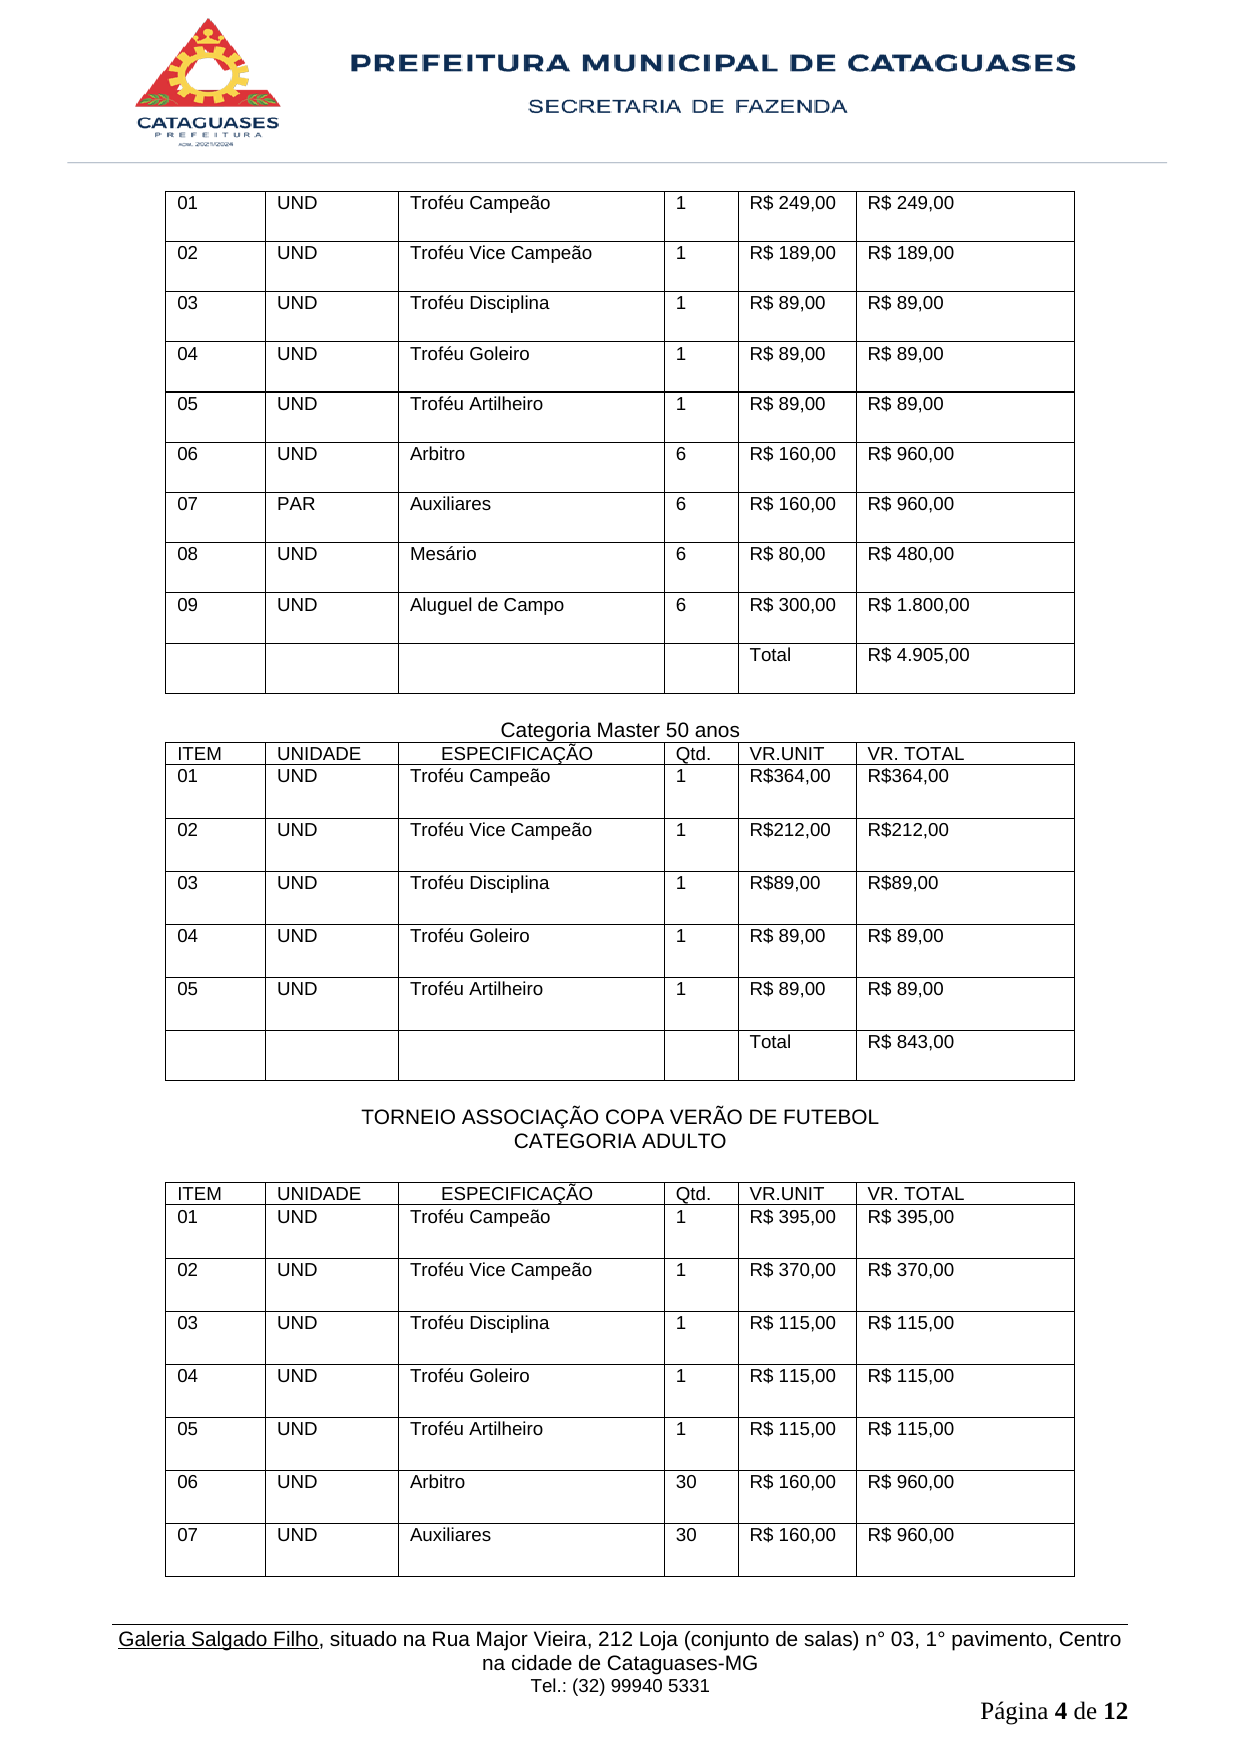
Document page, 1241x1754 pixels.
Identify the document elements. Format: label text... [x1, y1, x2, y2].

table_cell R$89,00 [857, 872, 1074, 924]
table_cell R$ 160,00 [739, 1524, 856, 1576]
table_cell 1 [665, 1365, 738, 1417]
text Categoria Master 50 anos [112, 694, 1128, 742]
table_header UNIDADE [266, 743, 398, 764]
table_cell R$ 89,00 [857, 342, 1074, 391]
table_cell R$ 115,00 [739, 1312, 856, 1364]
table_header VR.UNIT [739, 1183, 856, 1204]
table_header ESPECIFICAÇÃO [399, 1183, 664, 1204]
table_cell R$89,00 [739, 872, 856, 924]
table_cell 05 [166, 1418, 265, 1470]
table_cell 1 [665, 872, 738, 924]
table_cell 01 [166, 765, 265, 817]
table_cell UND [266, 872, 398, 924]
table_cell R$ 395,00 [739, 1205, 856, 1257]
table_cell 04 [166, 1365, 265, 1417]
table_cell UND [266, 342, 398, 391]
table_cell R$ 960,00 [857, 493, 1074, 542]
table_cell UND [266, 1471, 398, 1523]
table_cell [266, 644, 398, 693]
table_cell R$ 89,00 [739, 393, 856, 442]
table_header ITEM [166, 743, 265, 764]
table_cell 1 [665, 292, 738, 341]
table_cell UND [266, 543, 398, 592]
table_cell R$ 89,00 [857, 292, 1074, 341]
table_cell UND [266, 978, 398, 1030]
table_cell Troféu Vice Campeão [399, 242, 664, 291]
table_cell Arbitro [399, 1471, 664, 1523]
table_cell R$ 89,00 [739, 292, 856, 341]
table_cell R$364,00 [739, 765, 856, 817]
table_cell R$ 249,00 [857, 192, 1074, 241]
table_cell 1 [665, 242, 738, 291]
table_header Qtd. [665, 1183, 738, 1204]
table_cell UND [266, 443, 398, 492]
table_cell [665, 644, 738, 693]
table_header UNIDADE [266, 1183, 398, 1204]
table_cell [166, 644, 265, 693]
table_cell R$ 160,00 [739, 493, 856, 542]
table_cell UND [266, 1205, 398, 1257]
table_cell R$ 960,00 [857, 443, 1074, 492]
table_cell UND [266, 1365, 398, 1417]
table_cell R$ 89,00 [857, 978, 1074, 1030]
table_cell [399, 644, 664, 693]
table_cell 03 [166, 872, 265, 924]
table_header ESPECIFICAÇÃO [399, 743, 664, 764]
table_cell UND [266, 1259, 398, 1311]
table_cell R$ 115,00 [739, 1418, 856, 1470]
table_cell Troféu Goleiro [399, 342, 664, 391]
table_cell R$ 960,00 [857, 1471, 1074, 1523]
table_cell Total [739, 644, 856, 693]
table_cell R$ 160,00 [739, 443, 856, 492]
table_cell 02 [166, 819, 265, 871]
table_cell 6 [665, 543, 738, 592]
table_cell 1 [665, 1205, 738, 1257]
table_cell 1 [665, 925, 738, 977]
table_cell 01 [166, 192, 265, 241]
table_cell 1 [665, 192, 738, 241]
table_cell [665, 1031, 738, 1080]
table_cell R$ 89,00 [739, 342, 856, 391]
table_cell R$ 115,00 [739, 1365, 856, 1417]
table_cell 07 [166, 1524, 265, 1576]
table_cell Troféu Artilheiro [399, 978, 664, 1030]
table_cell 06 [166, 443, 265, 492]
table_cell UND [266, 765, 398, 817]
picture [67, 15, 1168, 164]
table_cell Troféu Artilheiro [399, 393, 664, 442]
table_cell R$ 370,00 [739, 1259, 856, 1311]
table_cell UND [266, 1524, 398, 1576]
table_cell Troféu Campeão [399, 765, 664, 817]
table_header Qtd. [665, 743, 738, 764]
table_cell UND [266, 593, 398, 642]
table_cell R$ 89,00 [739, 925, 856, 977]
table_cell R$ 89,00 [739, 978, 856, 1030]
table_cell Auxiliares [399, 493, 664, 542]
table_cell 1 [665, 342, 738, 391]
table_cell 01 [166, 1205, 265, 1257]
table_cell R$ 480,00 [857, 543, 1074, 592]
table_cell Troféu Vice Campeão [399, 1259, 664, 1311]
table_cell Mesário [399, 543, 664, 592]
table_cell 1 [665, 819, 738, 871]
table_header ITEM [166, 1183, 265, 1204]
table_cell 1 [665, 1418, 738, 1470]
table_cell 1 [665, 1259, 738, 1311]
table_cell Troféu Goleiro [399, 925, 664, 977]
table_cell R$364,00 [857, 765, 1074, 817]
table_cell UND [266, 1418, 398, 1470]
table_cell Aluguel de Campo [399, 593, 664, 642]
table_cell 1 [665, 393, 738, 442]
table_cell R$ 189,00 [739, 242, 856, 291]
table_cell R$ 89,00 [857, 393, 1074, 442]
table_cell Auxiliares [399, 1524, 664, 1576]
table_cell UND [266, 819, 398, 871]
table_cell 6 [665, 593, 738, 642]
table_cell 05 [166, 393, 265, 442]
table_cell Troféu Artilheiro [399, 1418, 664, 1470]
table_cell UND [266, 292, 398, 341]
table_cell R$ 115,00 [857, 1365, 1074, 1417]
table_cell 6 [665, 493, 738, 542]
table_cell R$ 115,00 [857, 1312, 1074, 1364]
table_cell 07 [166, 493, 265, 542]
table_cell R$ 300,00 [739, 593, 856, 642]
table_cell R$ 1.800,00 [857, 593, 1074, 642]
table_cell UND [266, 393, 398, 442]
table_cell Troféu Disciplina [399, 872, 664, 924]
table_cell R$ 843,00 [857, 1031, 1074, 1080]
table_cell 05 [166, 978, 265, 1030]
table_cell 04 [166, 925, 265, 977]
table_cell R$ 370,00 [857, 1259, 1074, 1311]
table_cell 02 [166, 1259, 265, 1311]
table_cell R$ 960,00 [857, 1524, 1074, 1576]
table_cell UND [266, 1312, 398, 1364]
table_cell R$ 395,00 [857, 1205, 1074, 1257]
table_cell [266, 1031, 398, 1080]
table_cell UND [266, 242, 398, 291]
table_cell Total [739, 1031, 856, 1080]
table_cell UND [266, 925, 398, 977]
table_cell Troféu Campeão [399, 192, 664, 241]
table_cell R$ 189,00 [857, 242, 1074, 291]
table_cell 08 [166, 543, 265, 592]
table_cell [166, 1031, 265, 1080]
table_cell R$ 80,00 [739, 543, 856, 592]
table_cell 06 [166, 1471, 265, 1523]
text TORNEIO ASSOCIAÇÃO COPA VERÃO DE FUTEBOL CATEGORIA ADULTO [112, 1105, 1128, 1182]
table_cell 03 [166, 1312, 265, 1364]
table_header VR.UNIT [739, 743, 856, 764]
table_cell R$212,00 [857, 819, 1074, 871]
table_cell 1 [665, 978, 738, 1030]
table_cell 03 [166, 292, 265, 341]
table_cell 6 [665, 443, 738, 492]
table_cell 30 [665, 1524, 738, 1576]
table_cell 09 [166, 593, 265, 642]
table_cell R$212,00 [739, 819, 856, 871]
table_cell [399, 1031, 664, 1080]
table_cell R$ 4.905,00 [857, 644, 1074, 693]
table_cell 1 [665, 765, 738, 817]
table_cell PAR [266, 493, 398, 542]
table_cell R$ 115,00 [857, 1418, 1074, 1470]
table_cell R$ 89,00 [857, 925, 1074, 977]
table_cell 1 [665, 1312, 738, 1364]
table_header VR. TOTAL [857, 1183, 1074, 1204]
table_cell 04 [166, 342, 265, 391]
table_cell Troféu Goleiro [399, 1365, 664, 1417]
table_cell Troféu Disciplina [399, 292, 664, 341]
table_cell UND [266, 192, 398, 241]
table_cell Troféu Vice Campeão [399, 819, 664, 871]
table_cell 02 [166, 242, 265, 291]
table_header VR. TOTAL [857, 743, 1074, 764]
table_cell Arbitro [399, 443, 664, 492]
table_cell R$ 160,00 [739, 1471, 856, 1523]
table_cell Troféu Disciplina [399, 1312, 664, 1364]
table_cell Troféu Campeão [399, 1205, 664, 1257]
table_cell R$ 249,00 [739, 192, 856, 241]
table_cell 30 [665, 1471, 738, 1523]
